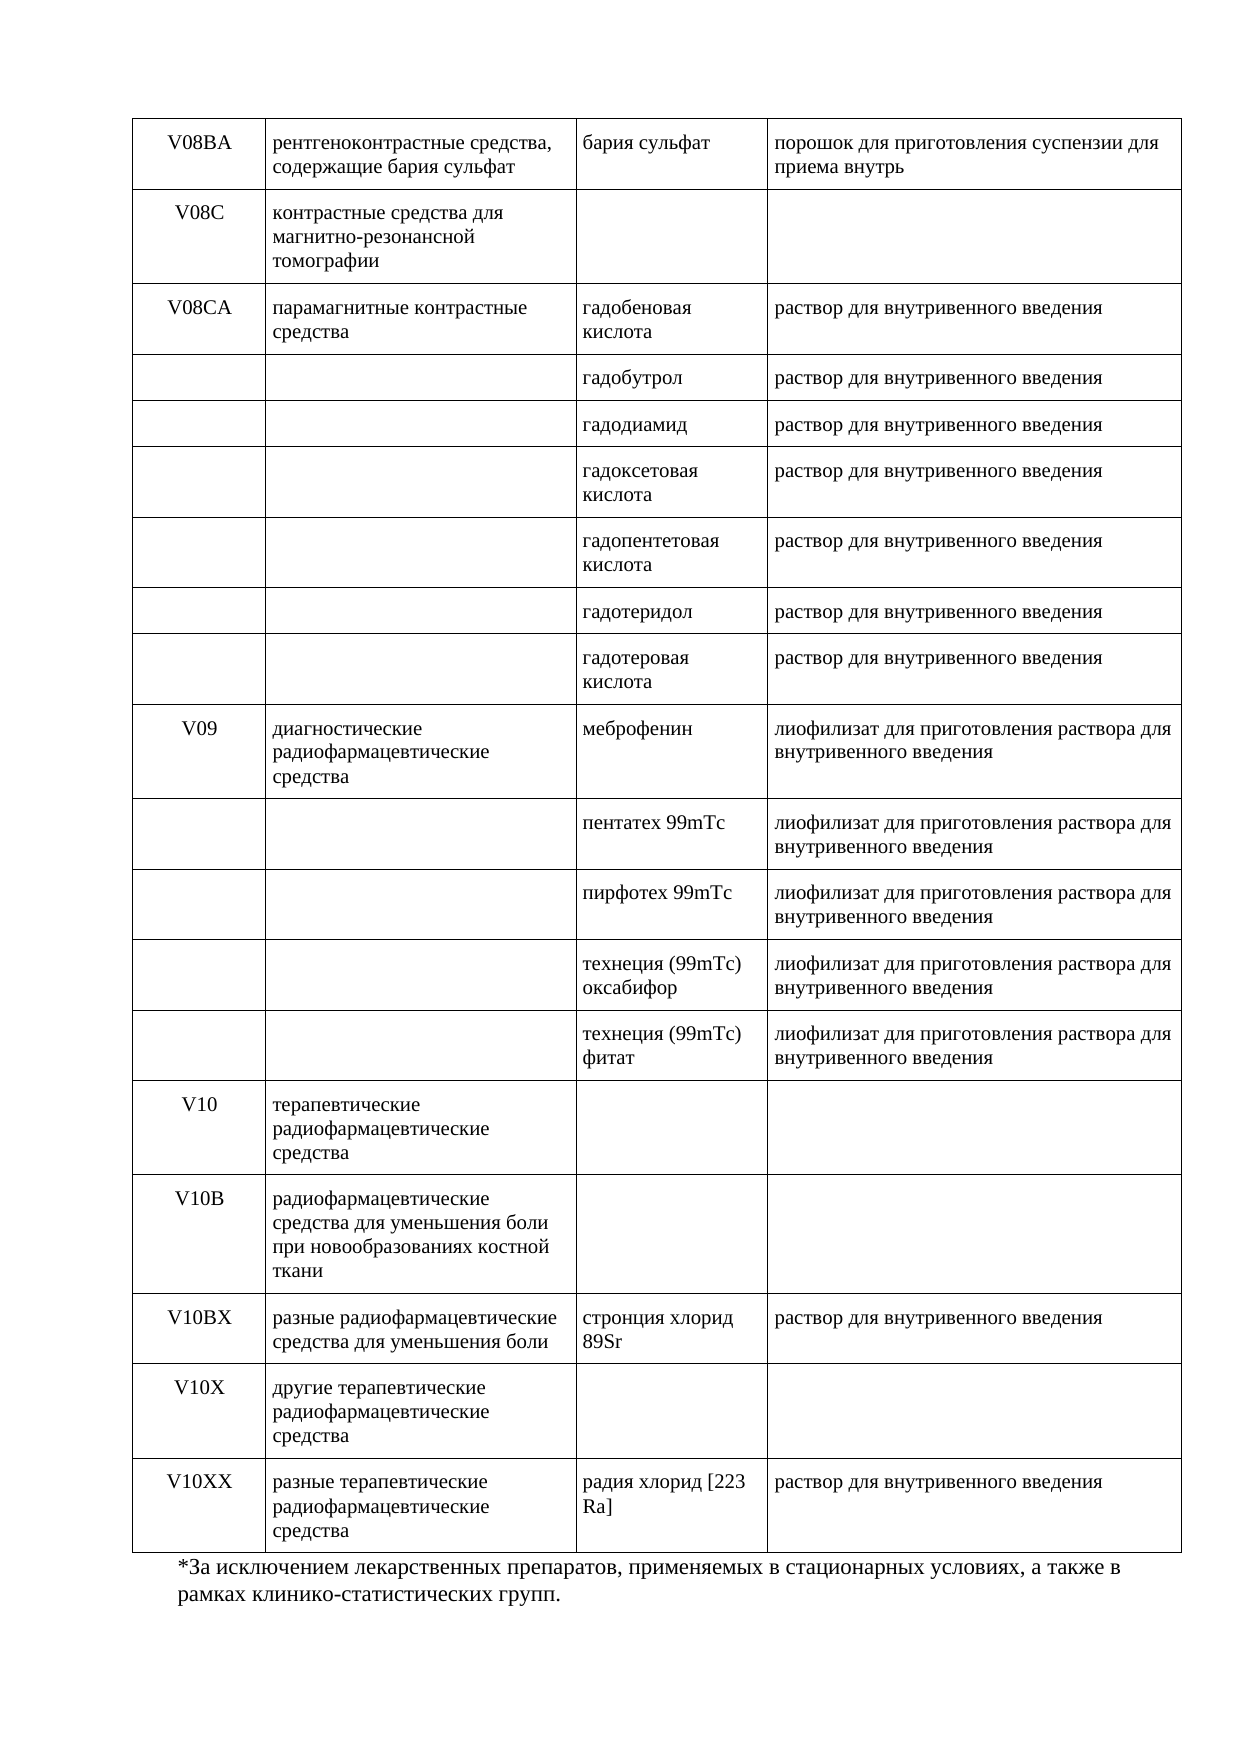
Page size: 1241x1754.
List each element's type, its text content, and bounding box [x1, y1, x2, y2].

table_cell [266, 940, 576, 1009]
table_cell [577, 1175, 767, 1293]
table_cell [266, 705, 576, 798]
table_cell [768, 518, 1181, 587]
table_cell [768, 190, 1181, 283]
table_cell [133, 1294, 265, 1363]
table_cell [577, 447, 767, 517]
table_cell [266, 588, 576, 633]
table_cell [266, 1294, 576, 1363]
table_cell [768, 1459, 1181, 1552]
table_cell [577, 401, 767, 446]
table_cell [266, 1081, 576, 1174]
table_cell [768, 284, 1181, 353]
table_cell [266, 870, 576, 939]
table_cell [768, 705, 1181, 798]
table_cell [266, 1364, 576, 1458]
text *За исключением лекарственных препаратов, применяемых в стационарных условиях, а также в рамках клинико-статистических групп. [177, 1553, 1152, 1606]
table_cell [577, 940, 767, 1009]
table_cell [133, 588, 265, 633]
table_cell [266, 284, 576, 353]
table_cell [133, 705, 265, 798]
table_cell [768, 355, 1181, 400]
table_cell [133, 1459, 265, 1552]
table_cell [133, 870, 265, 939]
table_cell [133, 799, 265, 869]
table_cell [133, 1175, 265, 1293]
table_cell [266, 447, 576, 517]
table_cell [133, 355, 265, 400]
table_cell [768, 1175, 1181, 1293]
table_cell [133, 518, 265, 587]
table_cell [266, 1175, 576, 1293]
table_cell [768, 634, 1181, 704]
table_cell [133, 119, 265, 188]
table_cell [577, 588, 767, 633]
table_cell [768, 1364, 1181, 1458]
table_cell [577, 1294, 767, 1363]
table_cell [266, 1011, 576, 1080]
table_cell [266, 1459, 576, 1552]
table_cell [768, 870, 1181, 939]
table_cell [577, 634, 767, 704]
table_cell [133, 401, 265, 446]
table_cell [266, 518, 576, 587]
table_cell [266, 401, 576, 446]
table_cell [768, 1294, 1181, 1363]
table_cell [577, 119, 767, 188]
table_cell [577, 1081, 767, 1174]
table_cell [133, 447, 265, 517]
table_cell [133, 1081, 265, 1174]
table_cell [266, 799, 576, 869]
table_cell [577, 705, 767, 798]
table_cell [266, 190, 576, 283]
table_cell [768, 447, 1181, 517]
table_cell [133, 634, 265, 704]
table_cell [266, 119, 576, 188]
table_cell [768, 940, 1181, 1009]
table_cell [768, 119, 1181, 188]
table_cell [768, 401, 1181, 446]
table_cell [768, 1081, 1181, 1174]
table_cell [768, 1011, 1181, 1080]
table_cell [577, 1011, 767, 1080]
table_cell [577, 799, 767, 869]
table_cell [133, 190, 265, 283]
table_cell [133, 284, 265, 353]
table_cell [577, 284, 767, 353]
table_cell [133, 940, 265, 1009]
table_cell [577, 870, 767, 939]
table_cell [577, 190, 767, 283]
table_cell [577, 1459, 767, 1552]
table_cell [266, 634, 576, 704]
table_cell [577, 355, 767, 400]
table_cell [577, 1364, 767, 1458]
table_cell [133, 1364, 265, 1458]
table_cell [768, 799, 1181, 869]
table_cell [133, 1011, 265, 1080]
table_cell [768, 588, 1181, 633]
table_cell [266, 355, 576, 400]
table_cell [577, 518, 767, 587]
